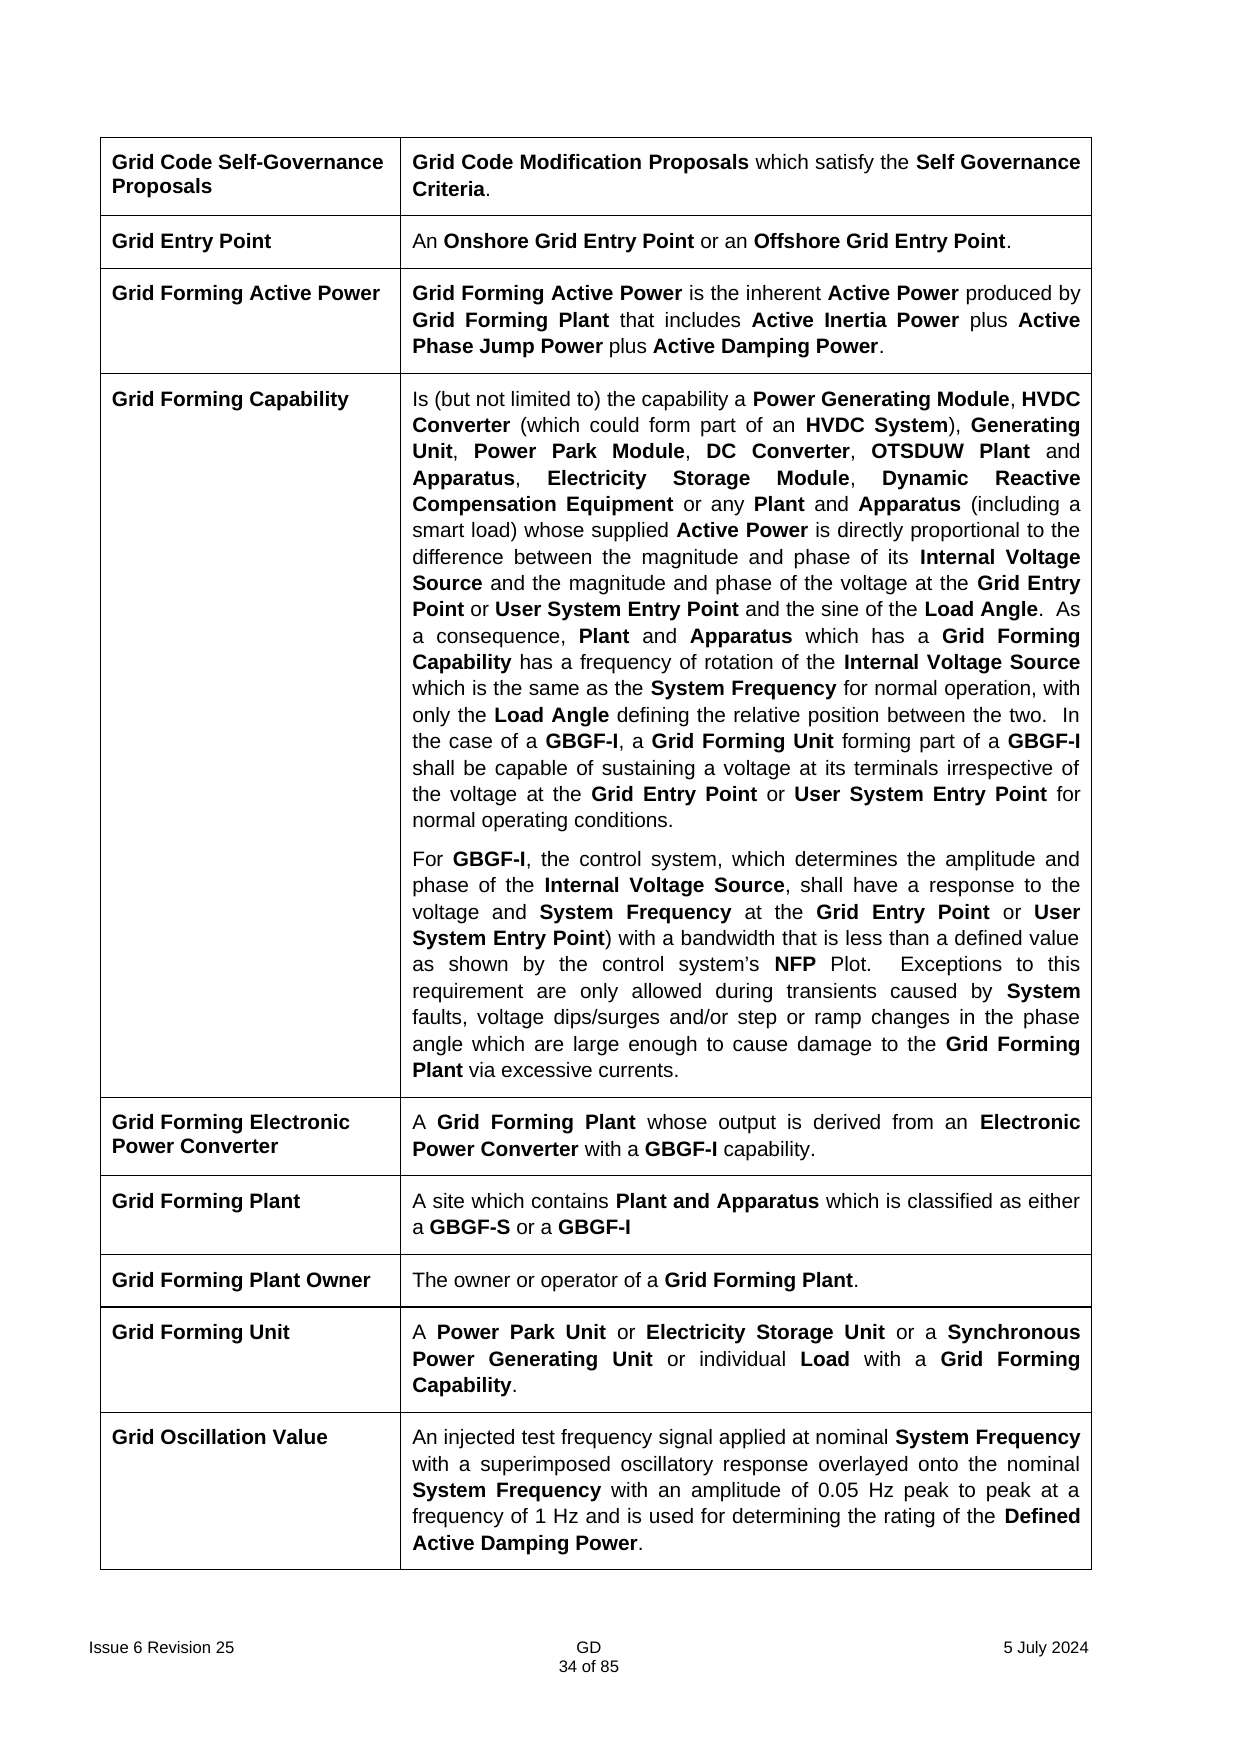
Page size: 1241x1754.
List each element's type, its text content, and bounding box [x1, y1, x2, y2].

table_cell Grid Forming Plant Owner [101, 1255, 400, 1306]
table_cell The owner or operator of a Grid Forming Plant. [401, 1255, 1091, 1306]
table_cell Grid Code Modification Proposals which satisfy the Self Governance Criteria. [401, 138, 1091, 215]
table_cell Grid Entry Point [101, 216, 400, 268]
table_cell Grid Code Self-Governance Proposals [101, 138, 400, 215]
table_cell Grid Forming Plant [101, 1176, 400, 1254]
table_cell An Onshore Grid Entry Point or an Offshore Grid Entry Point. [401, 216, 1091, 268]
table_cell Grid Oscillation Value [101, 1413, 400, 1569]
table_cell Is (but not limited to) the capability a Power Generating Module, HVDC Converter (which could form part of an HVDC System), Generating Unit, Power Park Module, DC Converter, OTSDUW Plant and Apparatus, Electricity Storage Module, Dynamic Reactive Compensation Equipment or any Plant and Apparatus (including a smart load) whose supplied Active Power is directly proportional to the difference between the magnitude and phase of its Internal Voltage Source and the magnitude and phase of the voltage at the Grid Entry Point or User System Entry Point and the sine of the Load Angle. As a consequence, Plant and Apparatus which has a Grid Forming Capability has a frequency of rotation of the Internal Voltage Source which is the same as the System Frequency for normal operation, with only the Load Angle defining the relative position between the two. In the case of a GBGF-I, a Grid Forming Unit forming part of a GBGF-I shall be capable of sustaining a voltage at its terminals irrespective of the voltage at the Grid Entry Point or User System Entry Point for normal operating conditions. For GBGF-I, the control system, which determines the amplitude and phase of the Internal Voltage Source, shall have a response to the voltage and System Frequency at the Grid Entry Point or User System Entry Point) with a bandwidth that is less than a defined value as shown by the control system’s NFP Plot. Exceptions to this requirement are only allowed during transients caused by System faults, voltage dips/surges and/or step or ramp changes in the phase angle which are large enough to cause damage to the Grid Forming Plant via excessive currents. [401, 374, 1091, 1097]
table_cell A Grid Forming Plant whose output is derived from an Electronic Power Converter with a GBGF-I capability. [401, 1098, 1091, 1175]
table_cell A site which contains Plant and Apparatus which is classified as either a GBGF-S or a GBGF-I [401, 1176, 1091, 1254]
table_cell Grid Forming Active Power is the inherent Active Power produced by Grid Forming Plant that includes Active Inertia Power plus Active Phase Jump Power plus Active Damping Power. [401, 269, 1091, 373]
table_cell Grid Forming Unit [101, 1308, 400, 1412]
table_cell An injected test frequency signal applied at nominal System Frequency with a superimposed oscillatory response overlayed onto the nominal System Frequency with an amplitude of 0.05 Hz peak to peak at a frequency of 1 Hz and is used for determining the rating of the Defined Active Damping Power. [401, 1413, 1091, 1569]
table_cell Grid Forming Capability [101, 374, 400, 1097]
table_cell Grid Forming Active Power [101, 269, 400, 373]
table_cell A Power Park Unit or Electricity Storage Unit or a Synchronous Power Generating Unit or individual Load with a Grid Forming Capability. [401, 1308, 1091, 1412]
table_cell Grid Forming Electronic Power Converter [101, 1098, 400, 1175]
